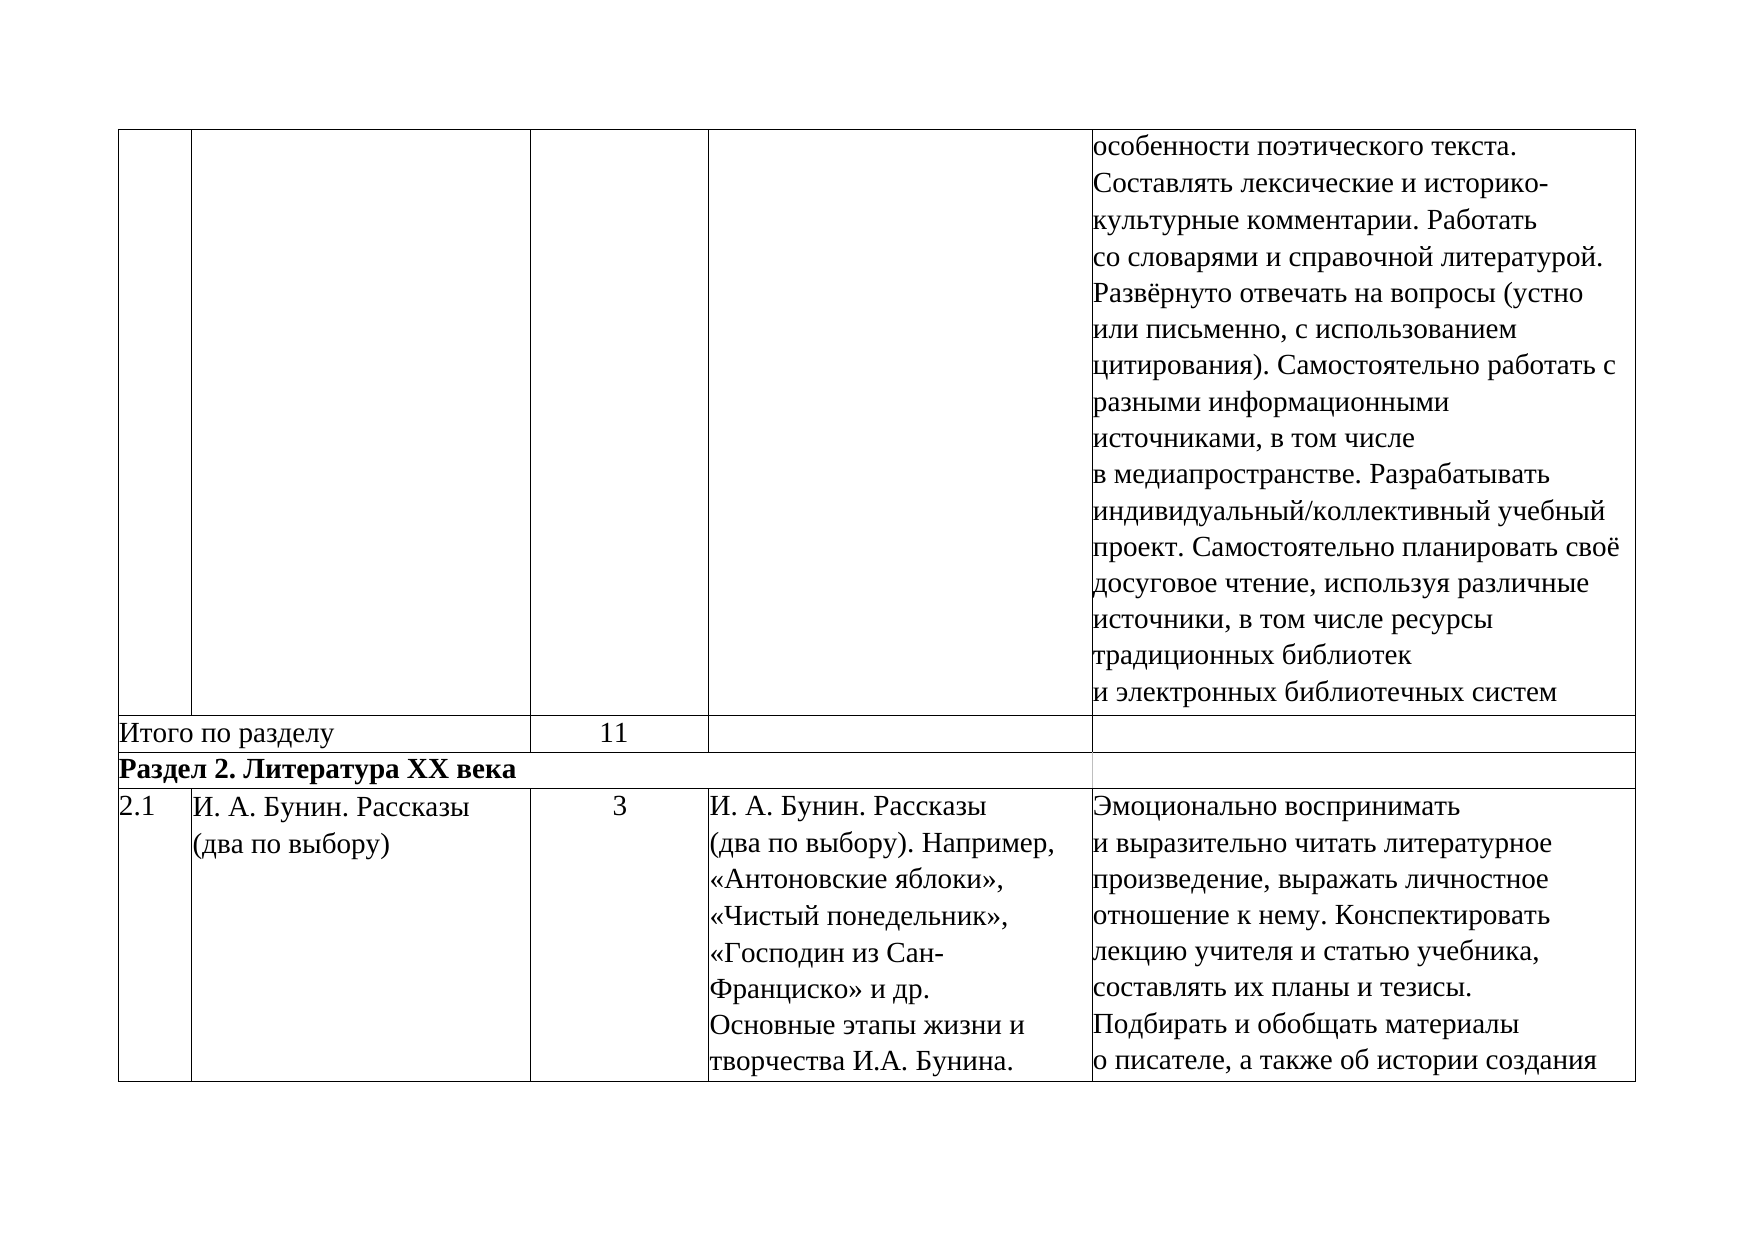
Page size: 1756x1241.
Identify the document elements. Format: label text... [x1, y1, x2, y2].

table_header [709, 130, 1092, 715]
table_cell [1093, 753, 1635, 788]
table_cell Эмоционально воспринимать и выразительно читать литературное произведение, выражать личностное отношение к нему. Конспектировать лекцию учителя и статью учебника, составлять их планы и тезисы. Подбирать и обобщать материалы о писателе, а также об истории создания [1093, 789, 1635, 1081]
table_cell [1093, 716, 1635, 752]
table_cell Итого по разделу [119, 716, 530, 752]
table_cell 3 [531, 789, 708, 1081]
table_header [119, 130, 191, 715]
table_cell [709, 716, 1092, 752]
table_cell 2.1 [119, 789, 191, 1081]
table_header [192, 130, 530, 715]
table_header особенности поэтического текста. Составлять лексические и историко- культурные комментарии. Работать со словарями и справочной литературой. Развёрнуто отвечать на вопросы (устно или письменно, с использованием цитирования). Самостоятельно работать с разными информационными источниками, в том числе в медиапространстве. Разрабатывать индивидуальный/коллективный учебный проект. Самостоятельно планировать своё досуговое чтение, используя различные источники, в том числе ресурсы традиционных библиотек и электронных библиотечных систем [1093, 130, 1635, 715]
table_cell И. А. Бунин. Рассказы (два по выбору). Например, «Антоновские яблоки», «Чистый понедельник», «Господин из Сан- Франциско» и др. Основные этапы жизни и творчества И.А. Бунина. [709, 789, 1092, 1081]
table_cell 11 [531, 716, 708, 752]
table_cell Раздел 2. Литература ХХ века [119, 753, 1092, 788]
table_cell И. А. Бунин. Рассказы (два по выбору) [192, 789, 530, 1081]
table_header [531, 130, 708, 715]
